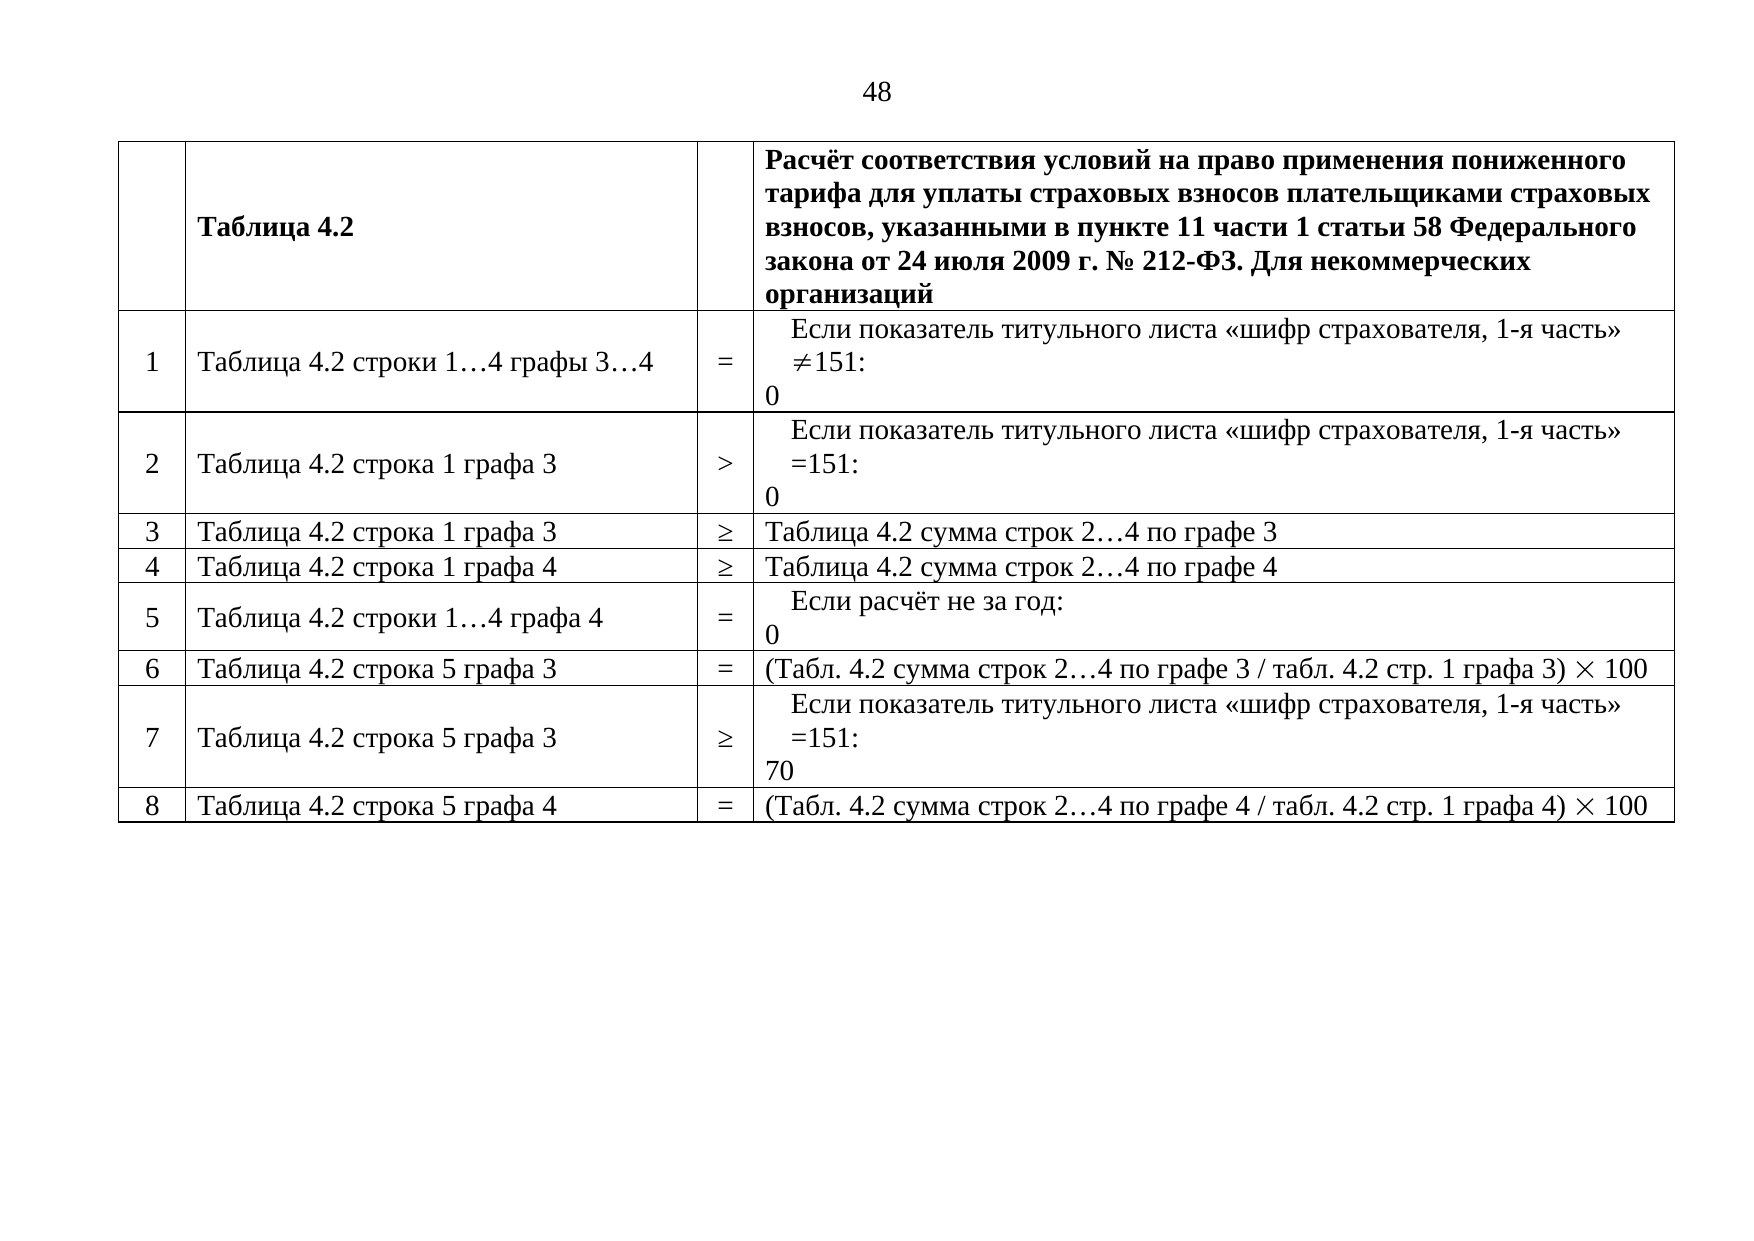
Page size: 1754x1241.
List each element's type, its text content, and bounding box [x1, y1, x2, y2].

table_cell (Табл. 4.2 сумма строк 2…4 по графе 4 / табл. 4.2 стр. 1 графа 4) 100 [754, 788, 1674, 821]
table_cell Таблица 4.2 строка 5 графа 3 [186, 651, 697, 685]
table_cell ≥ [698, 686, 753, 787]
table_cell Таблица 4.2 строка 1 графа 4 [186, 549, 697, 582]
table_cell 6 [119, 651, 185, 685]
table_cell Если показатель титульного листа «шифр страхователя, 1-я часть» =151: 70 [754, 686, 1674, 787]
table_cell Таблица 4.2 строки 1…4 графа 4 [186, 583, 697, 650]
table_cell > [698, 413, 753, 513]
table_cell (Табл. 4.2 сумма строк 2…4 по графе 3 / табл. 4.2 стр. 1 графа 3) 100 [754, 651, 1674, 685]
table_cell 7 [119, 686, 185, 787]
table_cell = [698, 583, 753, 650]
table_cell 3 [119, 514, 185, 548]
table_cell Таблица 4.2 сумма строк 2…4 по графе 4 [754, 549, 1674, 582]
table_cell [698, 142, 753, 310]
table_cell Если расчёт не за год: 0 [754, 583, 1674, 650]
table_cell = [698, 651, 753, 685]
table_cell Таблица 4.2 сумма строк 2…4 по графе 3 [754, 514, 1674, 548]
table_cell Таблица 4.2 строка 5 графа 4 [186, 788, 697, 821]
table_cell Если показатель титульного листа «шифр страхователя, 1-я часть» 151: 0 [754, 311, 1674, 411]
table_cell Расчёт соответствия условий на право применения пониженного тарифа для уплаты страховых взносов плательщиками страховых взносов, указанными в пункте 11 части 1 статьи 58 Федерального закона от 24 июля 2009 г. № 212-ФЗ. Для некоммерческих организаций [754, 142, 1674, 310]
table_cell 1 [119, 311, 185, 411]
table_cell = [698, 788, 753, 821]
table_cell Таблица 4.2 строка 1 графа 3 [186, 514, 697, 548]
table_cell Если показатель титульного листа «шифр страхователя, 1-я часть» =151: 0 [754, 413, 1674, 513]
table_cell = [698, 311, 753, 411]
table_cell 8 [119, 788, 185, 821]
table_cell ≥ [698, 514, 753, 548]
table_cell Таблица 4.2 строка 1 графа 3 [186, 413, 697, 513]
table_cell Таблица 4.2 строка 5 графа 3 [186, 686, 697, 787]
table_cell 2 [119, 413, 185, 513]
table_cell ≥ [698, 549, 753, 582]
table_cell [119, 142, 185, 310]
table_cell 4 [119, 549, 185, 582]
table_cell Таблица 4.2 [186, 142, 697, 310]
table_cell Таблица 4.2 строки 1…4 графы 3…4 [186, 311, 697, 411]
table_cell 5 [119, 583, 185, 650]
